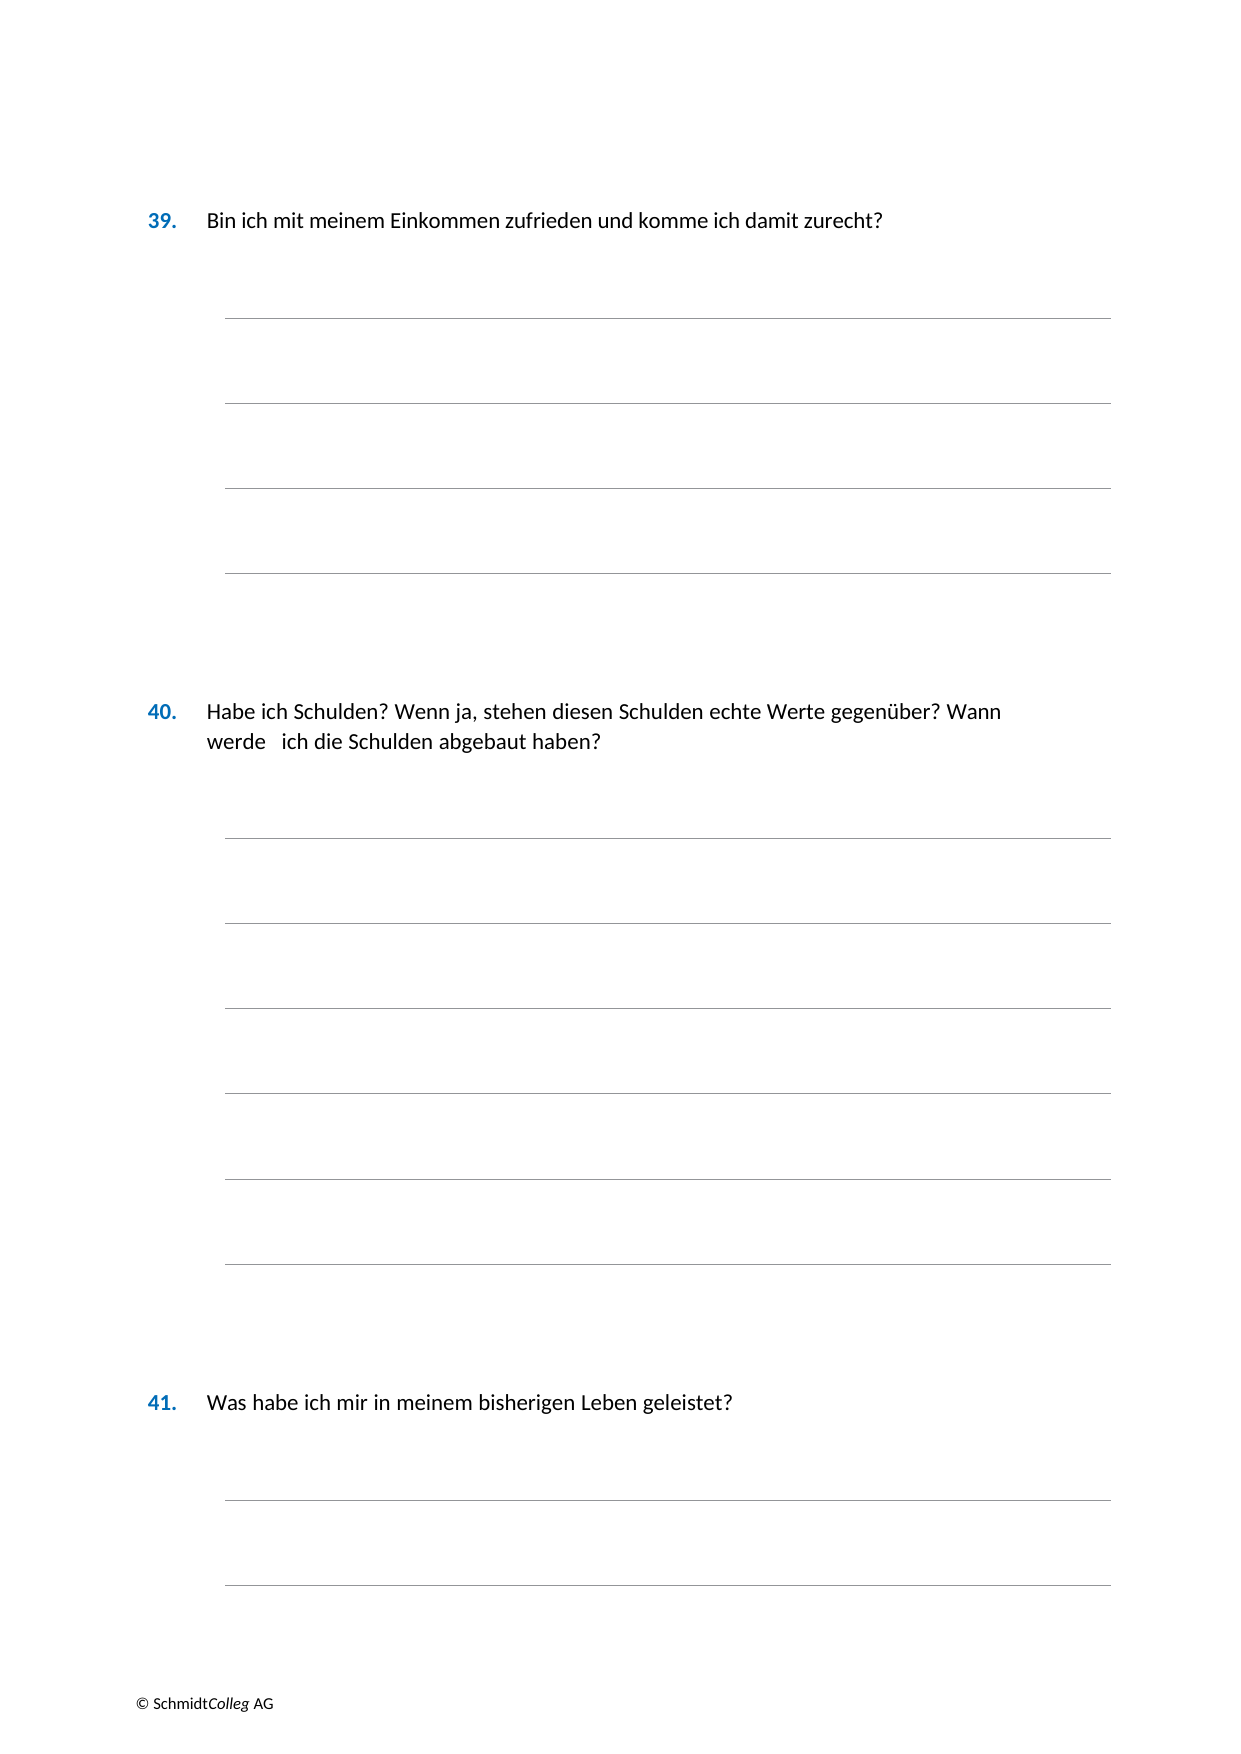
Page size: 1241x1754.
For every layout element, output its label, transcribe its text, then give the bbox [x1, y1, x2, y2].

list Bin ich mit meinem Einkommen zufrieden und komme ich damit zurecht? [148, 207, 1209, 235]
list Habe ich Schulden? Wenn ja, stehen diesen Schulden echte Werte gegenüber? Wann werde ich die Schulden abgebaut haben? [148, 697, 1064, 755]
list Was habe ich mir in meinem bisherigen Leben geleistet? [148, 1388, 1209, 1417]
